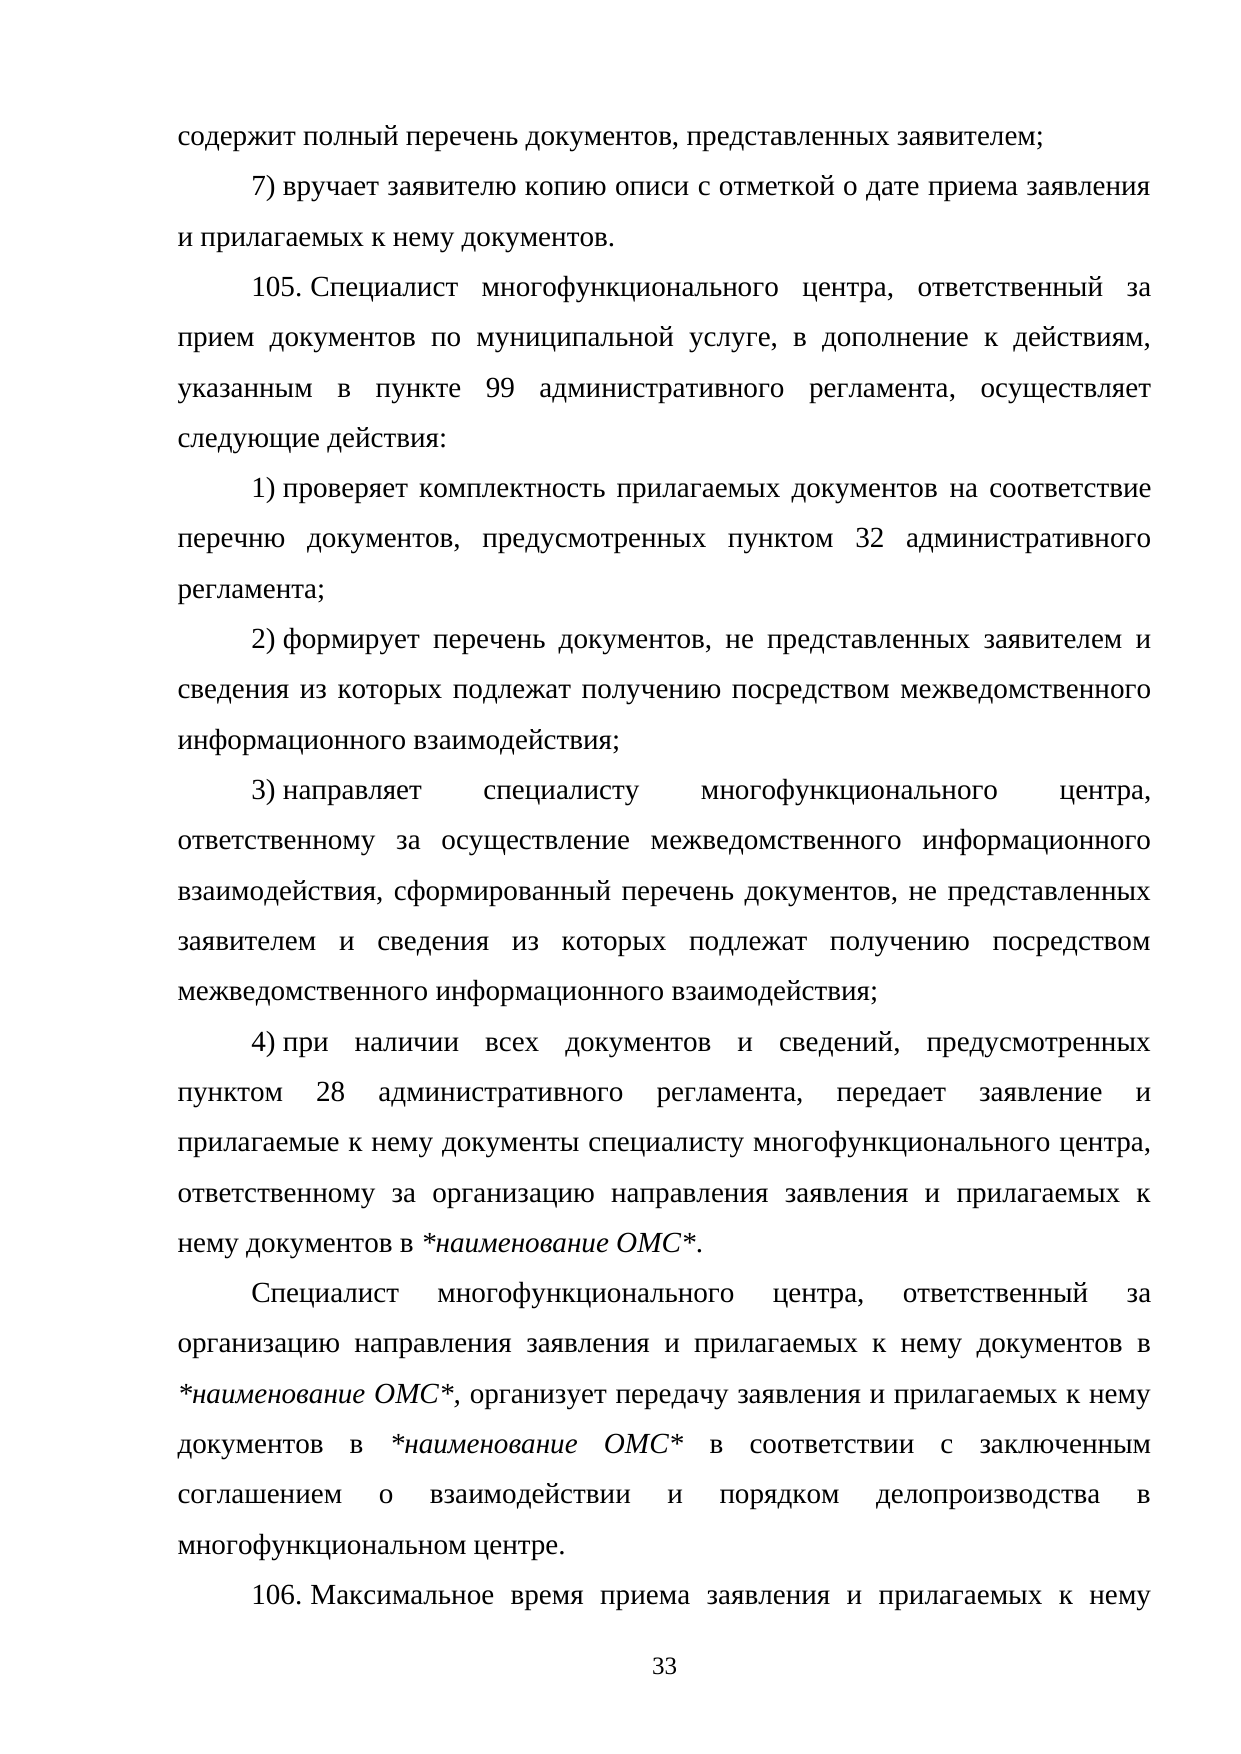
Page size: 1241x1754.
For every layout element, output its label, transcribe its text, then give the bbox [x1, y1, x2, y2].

list Специалист многофункционального центра, ответственный за прием документов по муниципальной услуге, в дополнение к действиям, указанным в пункте 99 административного регламента, осуществляет следующие действия: [177, 269, 1152, 453]
text 2) формирует перечень документов, не представленных заявителем и сведения из которых подлежат получению посредством межведомственного информационного взаимодействия; [177, 621, 1152, 755]
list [177, 1577, 1152, 1611]
text 7) вручает заявителю копию описи с отметкой о дате приема заявления и прилагаемых к нему документов. [177, 168, 1152, 252]
text 3) направляет специалисту многофункционального центра, ответственному за осуществление межведомственного информационного взаимодействия, сформированный перечень документов, не представленных заявителем и сведения из которых подлежат получению посредством межведомственного информационного взаимодействия; [177, 772, 1152, 1007]
text 1) проверяет комплектность прилагаемых документов на соответствие перечню документов, предусмотренных пунктом 32 административного регламента; [177, 470, 1152, 604]
text Специалист многофункционального центра, ответственный за организацию направления заявления и прилагаемых к нему документов в *наименование ОМС*, организует передачу заявления и прилагаемых к нему документов в *наименование ОМС* в соответствии с заключенным соглашением о взаимодействии и порядком делопроизводства в многофункциональном центре. [177, 1275, 1152, 1560]
text 4) при наличии всех документов и сведений, предусмотренных пунктом 28 административного регламента, передает заявление и прилагаемые к нему документы специалисту многофункционального центра, ответственному за организацию направления заявления и прилагаемых к нему документов в *наименование ОМС*. [177, 1024, 1152, 1258]
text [177, 118, 1152, 152]
